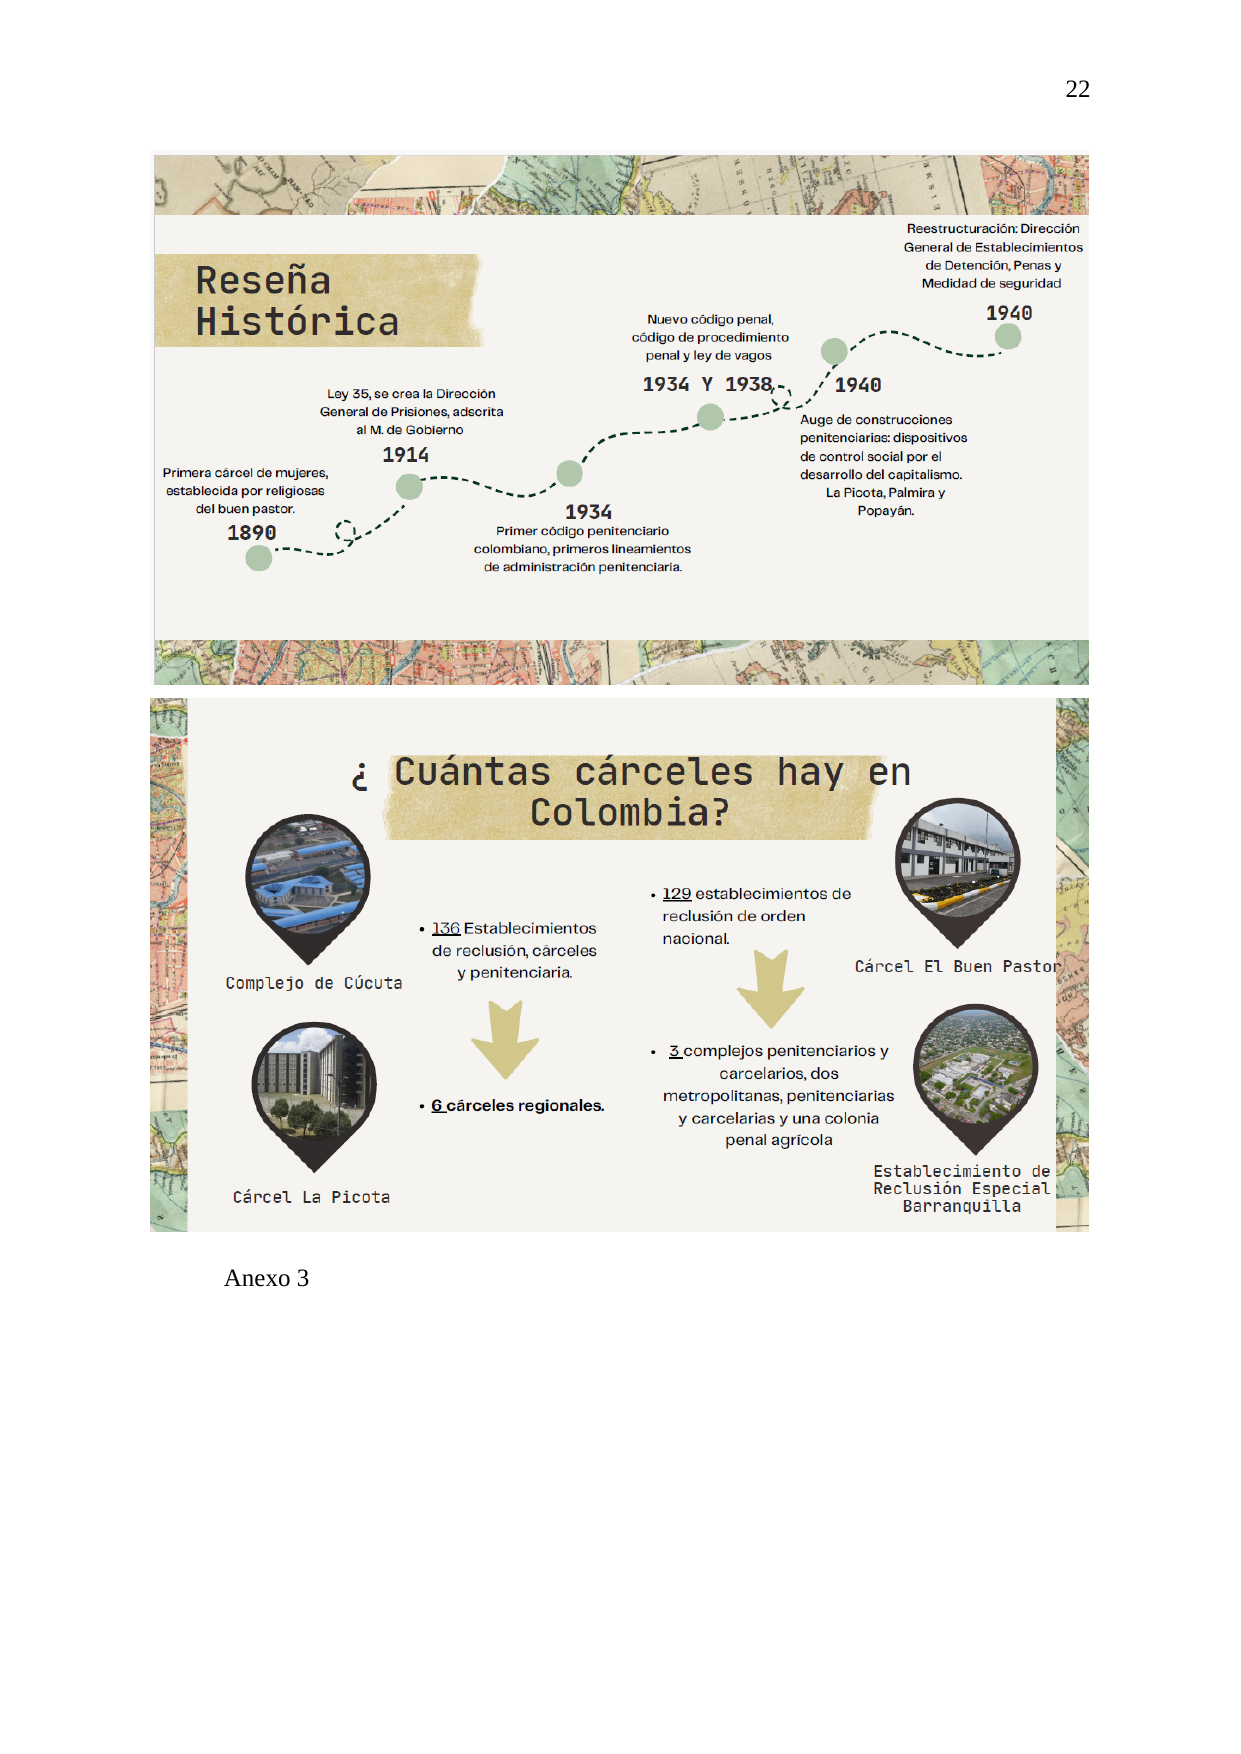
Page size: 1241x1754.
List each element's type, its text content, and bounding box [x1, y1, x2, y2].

picture [150, 150, 1089, 685]
text Anexo 3 [150, 1263, 1090, 1291]
picture [150, 698, 1089, 1232]
